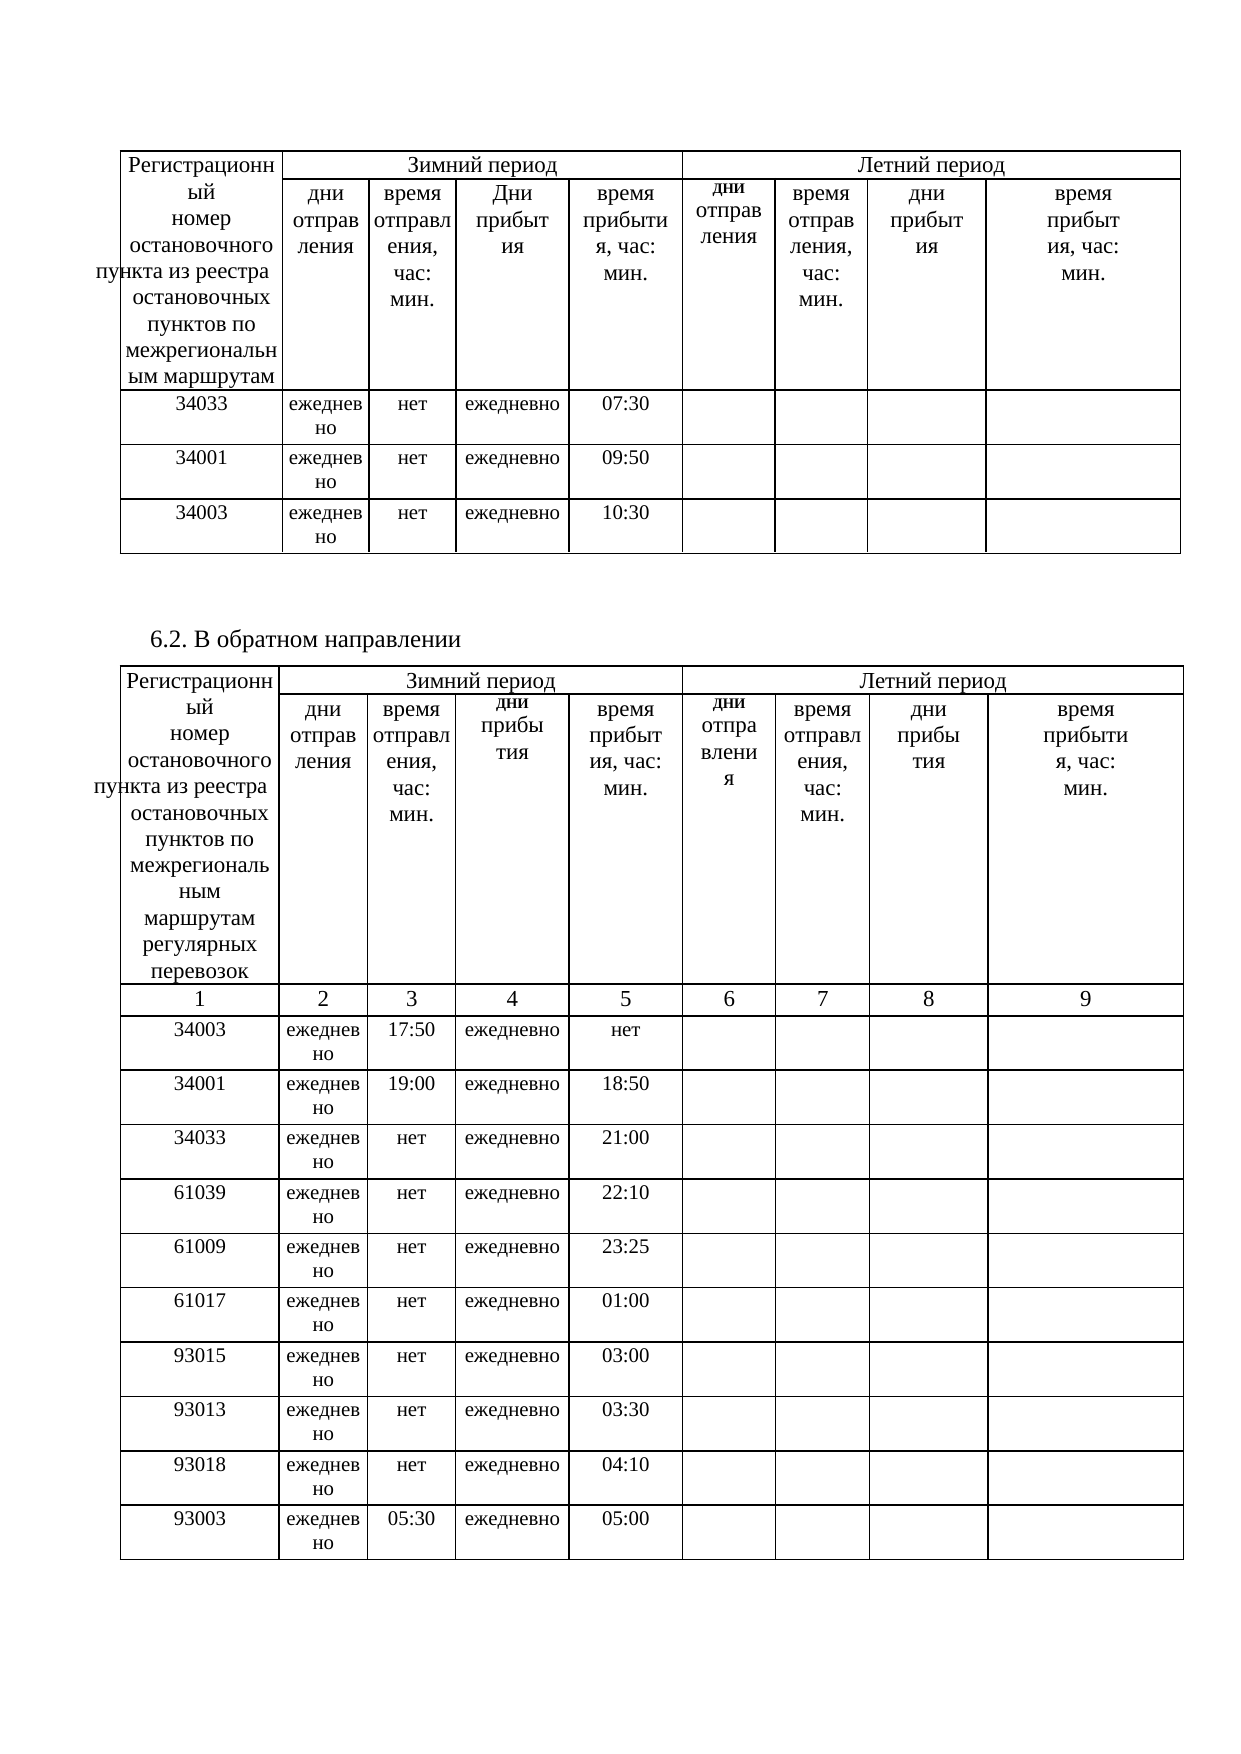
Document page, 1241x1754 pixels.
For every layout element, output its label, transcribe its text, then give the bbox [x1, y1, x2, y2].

table_cell [683, 1180, 775, 1232]
table_cell [987, 445, 1180, 498]
table_cell 03:00 [570, 1343, 682, 1396]
table_header Летний период [683, 667, 1183, 693]
table_cell ежедневно [280, 1071, 367, 1124]
table_cell время прибыт ия, час: мин. [987, 180, 1180, 389]
table_cell время прибыт ия, час: мин. [570, 695, 682, 983]
table_cell ежедневно [456, 1017, 568, 1069]
table_cell нет [370, 500, 455, 552]
table_cell [870, 1071, 987, 1124]
table_cell ДНИ отпра влени я [683, 695, 775, 983]
table_cell 93015 [121, 1343, 278, 1396]
table_cell [989, 1125, 1183, 1178]
table_cell [776, 1125, 869, 1178]
table_cell ежедневно [283, 391, 368, 444]
text 6.2. В обратном направлении [150, 624, 1090, 653]
table_cell время прибыти я, час: мин. [570, 180, 682, 389]
table_cell [683, 1452, 775, 1504]
table_cell 19:00 [368, 1071, 455, 1124]
table_cell нет [368, 1125, 455, 1178]
table_cell время отправл ения, час: мин. [368, 695, 455, 983]
table_cell 34001 [121, 1071, 278, 1124]
table_cell [987, 391, 1180, 444]
table_cell [683, 1343, 775, 1396]
table_cell [989, 1506, 1183, 1559]
table_cell ежедневно [456, 1234, 568, 1287]
table_cell [870, 1397, 987, 1450]
table_cell [683, 391, 774, 444]
table_cell [989, 1397, 1183, 1450]
table_cell 09:50 [570, 445, 682, 498]
table_cell ежедневно [457, 500, 568, 552]
table_cell ежедневно [280, 1234, 367, 1287]
table_cell 93003 [121, 1506, 278, 1559]
table_cell 05:30 [368, 1506, 455, 1559]
table_cell ежедневно [280, 1343, 367, 1396]
table_cell Дни прибыт ия [457, 180, 568, 389]
table_cell [776, 1343, 869, 1396]
table_cell 34003 [121, 500, 282, 552]
table_cell 22:10 [570, 1180, 682, 1232]
table_cell нет [368, 1397, 455, 1450]
table_cell 61009 [121, 1234, 278, 1287]
table_cell 18:50 [570, 1071, 682, 1124]
table_cell [776, 500, 867, 552]
table_cell дни отправ ления [280, 695, 367, 983]
table_cell 34033 [121, 1125, 278, 1178]
table_cell [683, 1288, 775, 1341]
table_cell [870, 1017, 987, 1069]
table_cell [870, 1125, 987, 1178]
table_cell дни прибыт ия [868, 180, 985, 389]
table_cell 34033 [121, 391, 282, 444]
table_cell ежедневно [280, 1288, 367, 1341]
table_cell ежедневно [457, 391, 568, 444]
table_cell 61017 [121, 1288, 278, 1341]
table_cell ежедневно [283, 500, 368, 552]
table_header Летний период [683, 152, 1180, 178]
table_cell [776, 1017, 869, 1069]
table_cell 1 [121, 985, 278, 1015]
table_cell 61039 [121, 1180, 278, 1232]
table_cell [776, 391, 867, 444]
table_cell 9 [989, 985, 1183, 1015]
table_cell [776, 1506, 869, 1559]
table_cell нет [368, 1288, 455, 1341]
table_cell [989, 1180, 1183, 1232]
table_cell [683, 500, 774, 552]
table_cell [776, 1397, 869, 1450]
table_cell 93013 [121, 1397, 278, 1450]
table_cell время отправл ения, час: мин. [776, 695, 869, 983]
table_cell [683, 1234, 775, 1287]
table_cell время отправл ения, час: мин. [370, 180, 455, 389]
table_cell время отправ ления, час: мин. [776, 180, 867, 389]
table_cell 01:00 [570, 1288, 682, 1341]
table_cell [989, 1452, 1183, 1504]
table_cell 21:00 [570, 1125, 682, 1178]
table_cell ДНИ прибы тия [456, 695, 568, 983]
table_cell ежедневно [456, 1180, 568, 1232]
table_cell нет [570, 1017, 682, 1069]
table_cell [683, 1071, 775, 1124]
table_cell [989, 1017, 1183, 1069]
table_cell ежедневно [456, 1288, 568, 1341]
table_cell 07:30 [570, 391, 682, 444]
table_cell ежедневно [280, 1017, 367, 1069]
table_cell 05:00 [570, 1506, 682, 1559]
table_cell 8 [870, 985, 987, 1015]
table_cell [776, 1288, 869, 1341]
table_header Регистрационный номер остановочного пункта из реестра остановочных пунктов по межрегиональным маршрутам регулярных перевозок [121, 667, 278, 983]
table_cell [776, 1180, 869, 1232]
table_cell [868, 391, 985, 444]
table_cell 10:30 [570, 500, 682, 552]
table_cell ежедневно [456, 1071, 568, 1124]
table_cell 6 [683, 985, 775, 1015]
table_cell [870, 1343, 987, 1396]
table_cell [776, 1071, 869, 1124]
table_header Зимний период [280, 667, 682, 693]
table_cell ежедневно [280, 1125, 367, 1178]
table_cell [870, 1234, 987, 1287]
table_cell [987, 500, 1180, 552]
table_cell [989, 1343, 1183, 1396]
table_cell [683, 1397, 775, 1450]
table_cell [683, 445, 774, 498]
table_cell ежедневно [456, 1506, 568, 1559]
table_cell ежедневно [280, 1180, 367, 1232]
table_cell 2 [280, 985, 367, 1015]
table_cell [989, 1071, 1183, 1124]
table_cell [870, 1452, 987, 1504]
table_cell [868, 500, 985, 552]
table_cell ежедневно [456, 1343, 568, 1396]
table_cell ежедневно [280, 1506, 367, 1559]
table_cell ежедневно [456, 1452, 568, 1504]
table_cell дни отправ ления [283, 180, 368, 389]
table_cell [989, 1234, 1183, 1287]
table_cell [683, 1017, 775, 1069]
table_header Регистрационный номер остановочного пункта из реестра остановочных пунктов по межрегиональным маршрутам регулярных перевозок [121, 152, 282, 389]
table_cell [776, 445, 867, 498]
table_cell [776, 1234, 869, 1287]
table_cell [868, 445, 985, 498]
table_cell ежедневно [456, 1125, 568, 1178]
table_cell время прибыти я, час: мин. [989, 695, 1183, 983]
table_cell 93018 [121, 1452, 278, 1504]
table_cell [870, 1506, 987, 1559]
table_cell [989, 1288, 1183, 1341]
table_cell нет [370, 445, 455, 498]
table_cell 34003 [121, 1017, 278, 1069]
table_cell 34001 [121, 445, 282, 498]
table_cell ежедневно [456, 1397, 568, 1450]
table_cell 23:25 [570, 1234, 682, 1287]
table_cell 17:50 [368, 1017, 455, 1069]
table_cell [870, 1288, 987, 1341]
table_cell [776, 1452, 869, 1504]
table_cell ежедневно [283, 445, 368, 498]
table_cell нет [368, 1343, 455, 1396]
table_cell ежедневно [457, 445, 568, 498]
table_cell 5 [570, 985, 682, 1015]
table_cell нет [370, 391, 455, 444]
table_cell 03:30 [570, 1397, 682, 1450]
table_cell 4 [456, 985, 568, 1015]
table_cell ежедневно [280, 1397, 367, 1450]
table_cell 3 [368, 985, 455, 1015]
table_cell нет [368, 1234, 455, 1287]
table_cell нет [368, 1452, 455, 1504]
table_cell [870, 1180, 987, 1232]
table_cell [683, 1125, 775, 1178]
table_header Зимний период [283, 152, 682, 178]
table_cell 7 [776, 985, 869, 1015]
table_cell дни прибы тия [870, 695, 987, 983]
table_cell 04:10 [570, 1452, 682, 1504]
table_cell [683, 1506, 775, 1559]
table_cell ежедневно [280, 1452, 367, 1504]
table_cell нет [368, 1180, 455, 1232]
table_cell ДНИ отправ ления [683, 180, 774, 389]
